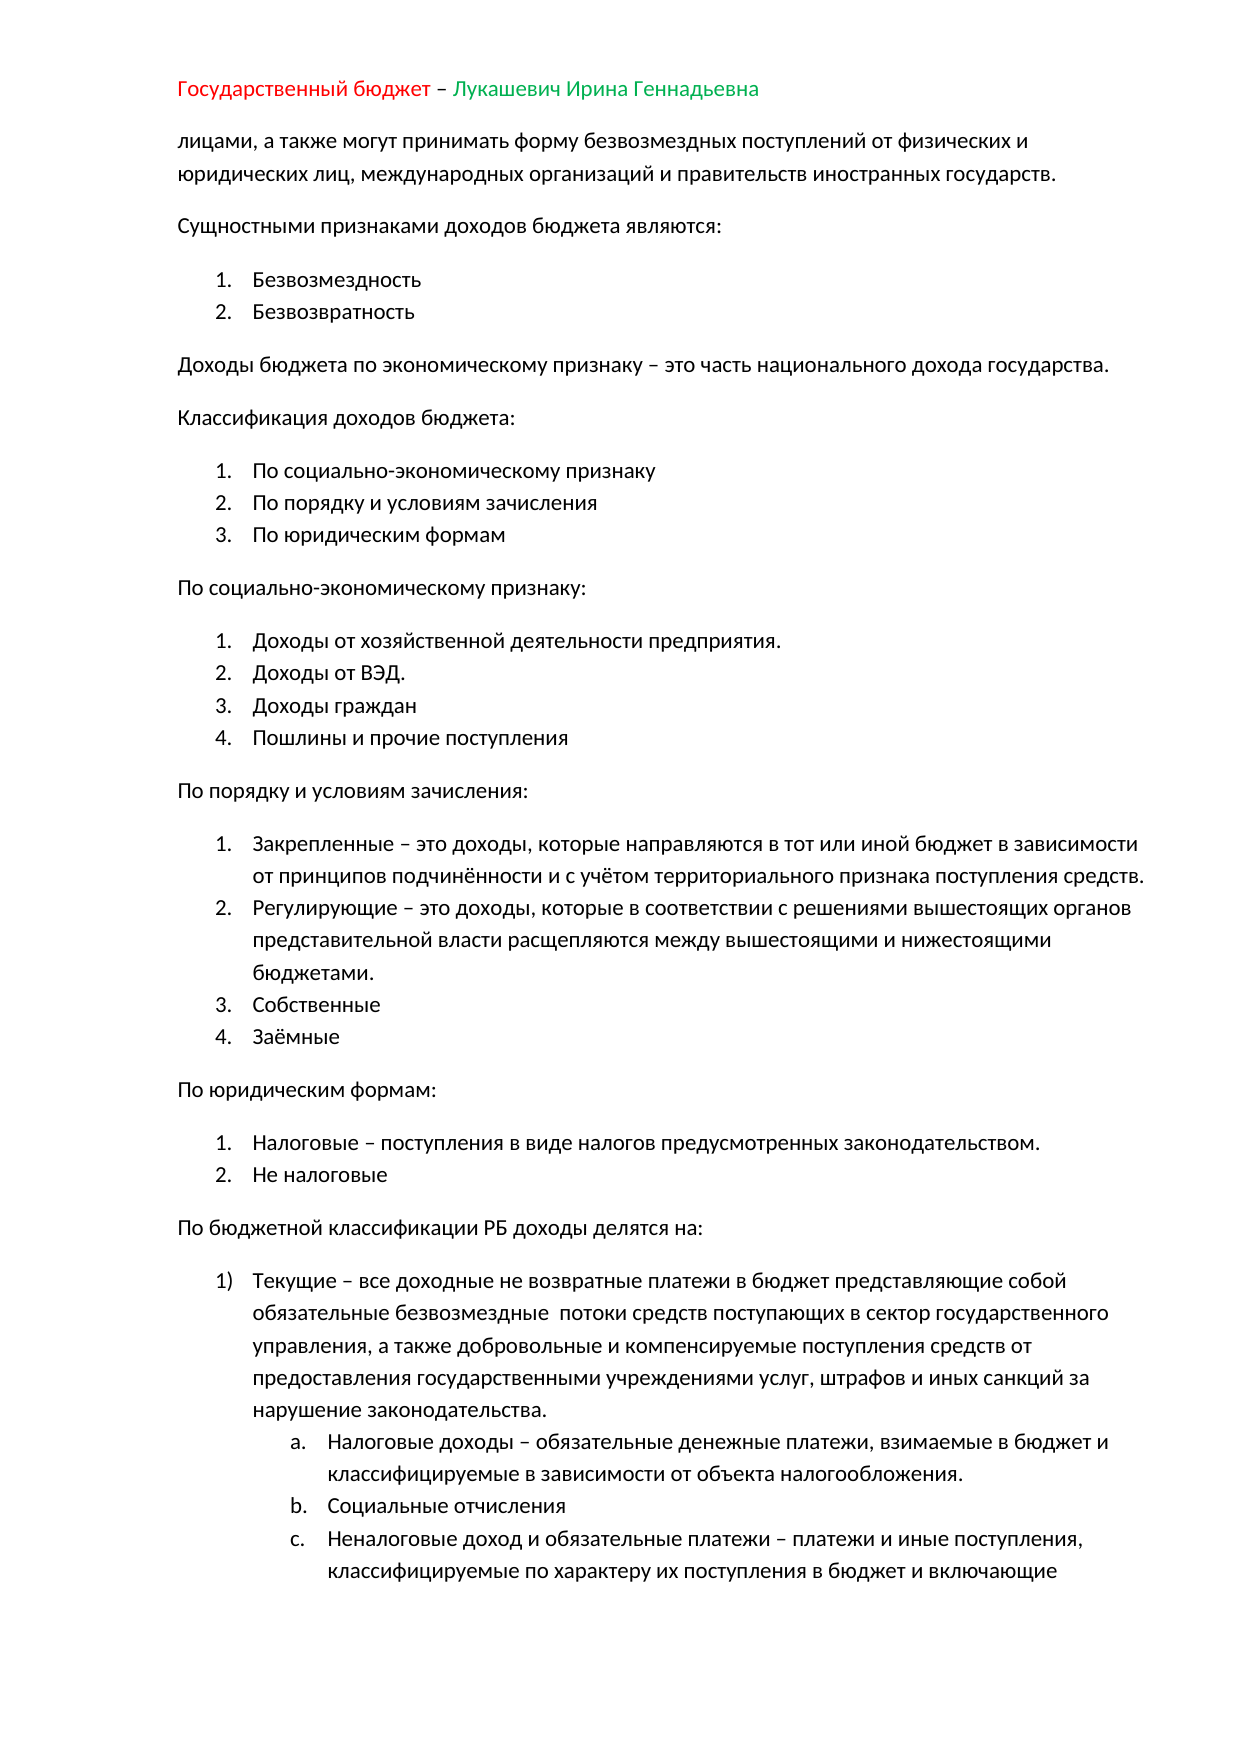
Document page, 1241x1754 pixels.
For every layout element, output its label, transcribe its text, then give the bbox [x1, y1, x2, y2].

text Сущностными признаками доходов бюджета являются: [177, 212, 1152, 240]
list Текущие – все доходные не возвратные платежи в бюджет представляющие собой обязательные безвозмездные потоки средств поступающих в сектор государственного управления, а также добровольные и компенсируемые поступления средств от предоставления государственными учреждениями услуг, штрафов и иных санкций за нарушение законодательства. [215, 1266, 1152, 1423]
list По порядку и условиям зачисления [215, 488, 1152, 516]
list По юридическим формам [215, 520, 1152, 548]
list Безвозвратность [215, 297, 1152, 325]
list Собственные [215, 990, 1152, 1018]
text По юридическим формам: [177, 1075, 1152, 1103]
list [290, 1524, 1152, 1584]
list Регулирующие – это доходы, которые в соответствии с решениями вышестоящих органов представительной власти расщепляются между вышестоящими и нижестоящими бюджетами. [215, 893, 1152, 986]
text Доходы бюджета по экономическому признаку – это часть национального дохода государства. [177, 350, 1152, 378]
list Налоговые – поступления в виде налогов предусмотренных законодательством. [215, 1128, 1152, 1156]
list Пошлины и прочие поступления [215, 723, 1152, 751]
list Налоговые доходы – обязательные денежные платежи, взимаемые в бюджет и классифицируемые в зависимости от объекта налогообложения. [290, 1427, 1152, 1487]
list Социальные отчисления [290, 1492, 1152, 1520]
list Заёмные [215, 1022, 1152, 1050]
list Не налоговые [215, 1160, 1152, 1188]
list Доходы от хозяйственной деятельности предприятия. [215, 626, 1152, 654]
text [177, 126, 1152, 187]
text По социально-экономическому признаку: [177, 573, 1152, 601]
list Доходы от ВЭД. [215, 658, 1152, 687]
list Безвозмездность [215, 265, 1152, 293]
text По порядку и условиям зачисления: [177, 776, 1152, 804]
list Доходы граждан [215, 691, 1152, 719]
text Классификация доходов бюджета: [177, 403, 1152, 431]
list Закрепленные – это доходы, которые направляются в тот или иной бюджет в зависимости от принципов подчинённости и с учётом территориального признака поступления средств. [215, 829, 1152, 889]
list По социально-экономическому признаку [215, 456, 1152, 484]
text По бюджетной классификации РБ доходы делятся на: [177, 1213, 1152, 1241]
